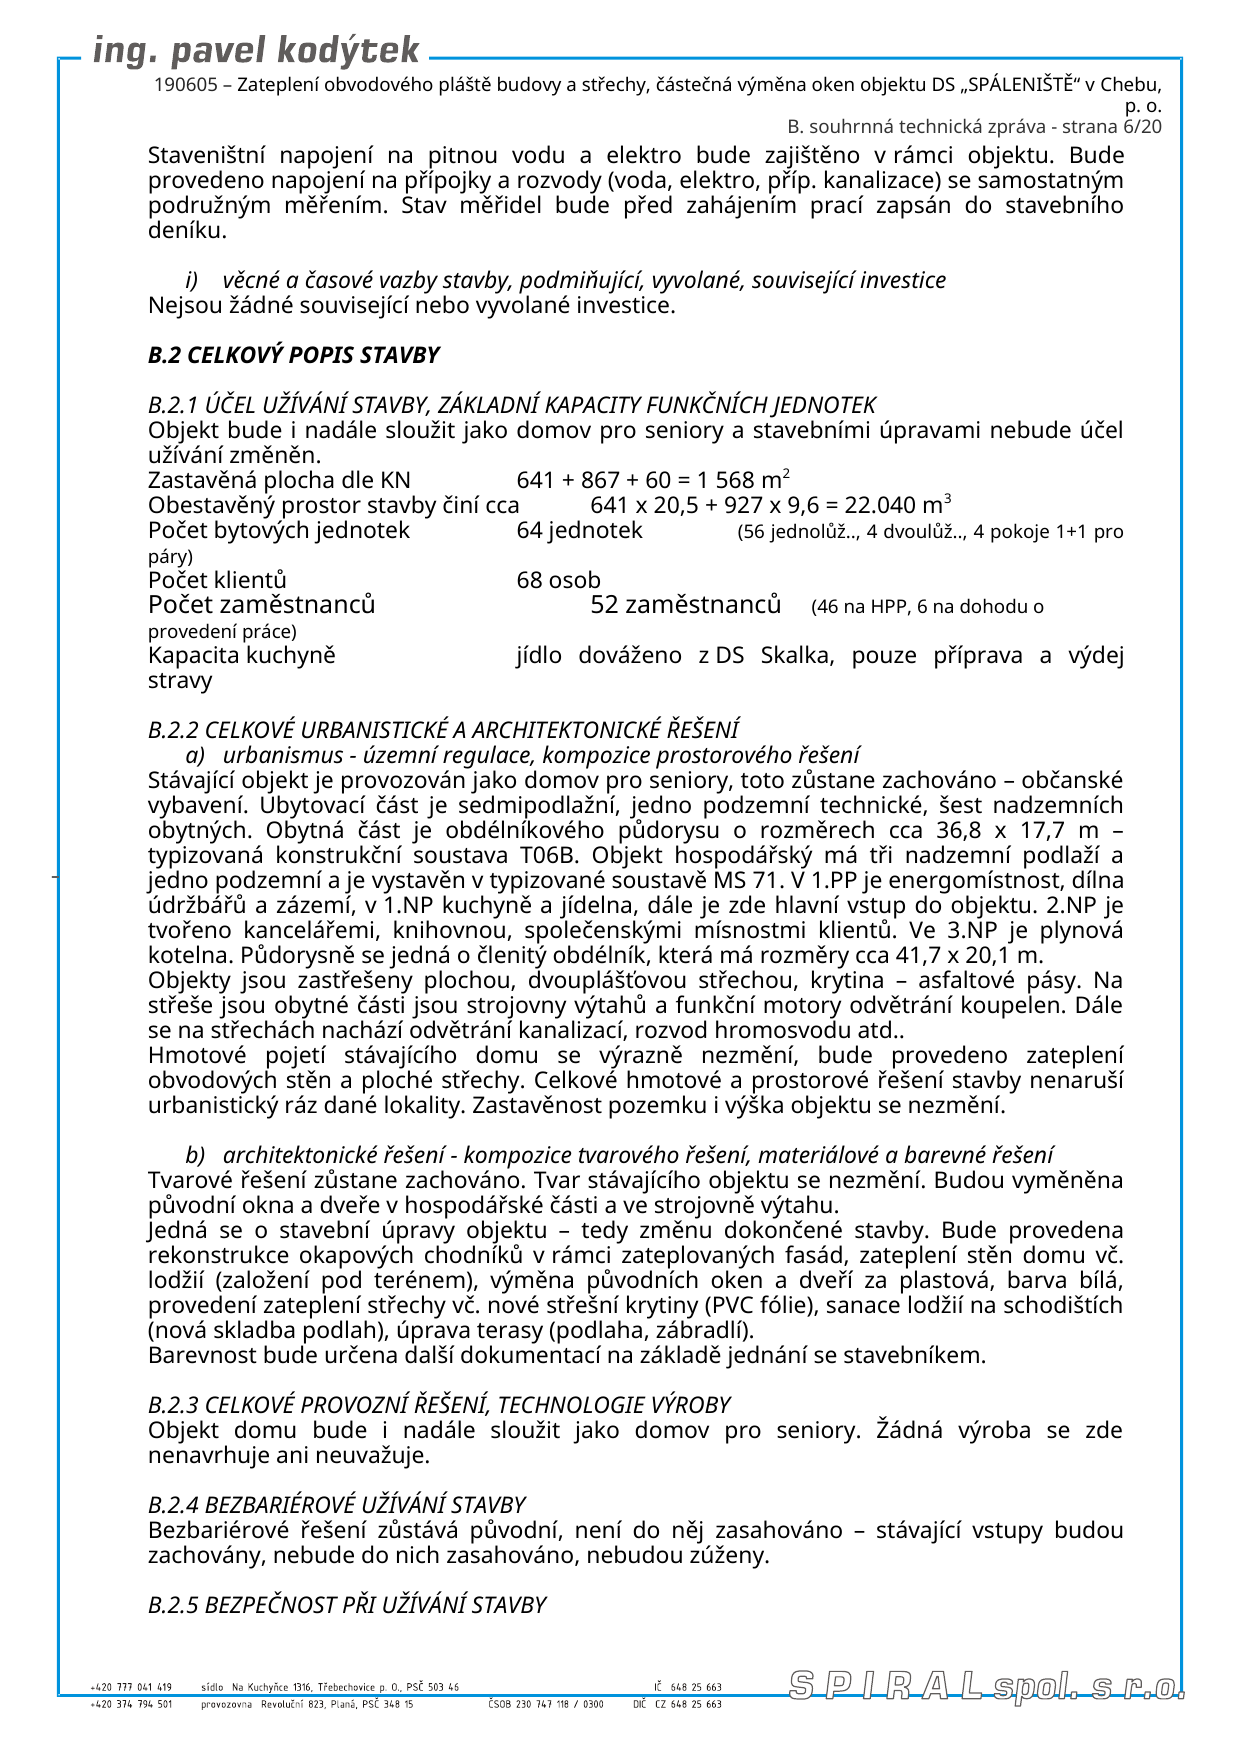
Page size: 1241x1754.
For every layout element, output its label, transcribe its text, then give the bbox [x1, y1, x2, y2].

list Počet bytových jednotek 64 jednotek (56 jednolůž.., 4 dvoulůž.., 4 pokoje 1+1 pro páry) [148, 519, 1125, 569]
list Objekty jsou zastřešeny plochou, dvouplášťovou střechou, krytina – asfaltové pásy. Na střeše jsou obytné části jsou strojovny výtahů a funkční motory odvětrání koupelen. Dále se na střechách nachází odvětrání kanalizací, rozvod hromosvodu atd.. [148, 969, 1125, 1044]
text B.2.5 Bezpečnost při užívání stavby [148, 1594, 1125, 1619]
list architektonické řešení - kompozice tvarového řešení, materiálové a barevné řešení [185, 1144, 1125, 1169]
list Tvarové řešení zůstane zachováno. Tvar stávajícího objektu se nezmění. Budou vyměněna původní okna a dveře v hospodářské části a ve strojovně výtahu. [148, 1169, 1125, 1219]
text B.2.1 Účel užívání stavby, základní kapacity funkčních jednotek [148, 394, 1125, 419]
list Objekt bude i nadále sloužit jako domov pro seniory a stavebními úpravami nebude účel užívání změněn. [148, 419, 1125, 469]
text Počet zaměstnanců 52 zaměstnanců (46 na HPP, 6 na dohodu o provedení práce) [148, 594, 1125, 644]
list Hmotové pojetí stávajícího domu se výrazně nezmění, bude provedeno zateplení obvodových stěn a ploché střechy. Celkové hmotové a prostorové řešení stavby nenaruší urbanistický ráz dané lokality. Zastavěnost pozemku i výška objektu se nezmění. [148, 1044, 1125, 1119]
text Bezbariérové řešení zůstává původní, není do něj zasahováno – stávající vstupy budou zachovány, nebude do nich zasahováno, nebudou zúženy. [148, 1519, 1125, 1569]
list věcné a časové vazby stavby, podmiňující, vyvolané, související investice [185, 269, 1125, 294]
list Počet klientů 68 osob [148, 569, 1125, 594]
list Kapacita kuchyně jídlo dováženo z DS Skalka, pouze příprava a výdej stravy [148, 644, 1125, 694]
list Zastavěná plocha dle KN 641 + 867 + 60 = 1 568 m2 [148, 469, 1125, 494]
list Objekt domu bude i nadále sloužit jako domov pro seniory. Žádná výroba se zde nenavrhuje ani neuvažuje. [148, 1419, 1125, 1469]
list Jedná se o stavební úpravy objektu – tedy změnu dokončené stavby. Bude provedena rekonstrukce okapových chodníků v rámci zateplovaných fasád, zateplení stěn domu vč. lodžií (založení pod terénem), výměna původních oken a dveří za plastová, barva bílá, provedení zateplení střechy vč. nové střešní krytiny (PVC fólie), sanace lodžií na schodištích (nová skladba podlah), úprava terasy (podlaha, zábradlí). [148, 1219, 1125, 1344]
text B.2.2 Celkové urbanistické a architektonické řešení [148, 719, 1125, 744]
text B.2 Celkový popis stavby [148, 344, 1125, 369]
text Staveništní napojení na pitnou vodu a elektro bude zajištěno v rámci objektu. Bude provedeno napojení na přípojky a rozvody (voda, elektro, příp. kanalizace) se samostatným podružným měřením. Stav měřidel bude před zahájením prací zapsán do stavebního deníku. [148, 144, 1125, 244]
list Nejsou žádné související nebo vyvolané investice. [148, 294, 1125, 319]
list urbanismus - územní regulace, kompozice prostorového řešení [185, 744, 1125, 769]
text B.2.3 Celkové provozní řešení, technologie výroby [148, 1394, 1125, 1419]
text B.2.4 Bezbariérové užívání stavby [148, 1494, 1125, 1519]
list Barevnost bude určena další dokumentací na základě jednání se stavebníkem. [148, 1344, 1125, 1369]
list Stávající objekt je provozován jako domov pro seniory, toto zůstane zachováno – občanské vybavení. Ubytovací část je sedmipodlažní, jedno podzemní technické, šest nadzemních obytných. Obytná část je obdélníkového půdorysu o rozměrech cca 36,8 x 17,7 m – typizovaná konstrukční soustava T06B. Objekt hospodářský má tři nadzemní podlaží a jedno podzemní a je vystavěn v typizované soustavě MS 71. V 1.PP je energomístnost, dílna údržbářů a zázemí, v 1.NP kuchyně a jídelna, dále je zde hlavní vstup do objektu. 2.NP je tvořeno kancelářemi, knihovnou, společenskými mísnostmi klientů. Ve 3.NP je plynová kotelna. Půdorysně se jedná o členitý obdélník, která má rozměry cca 41,7 x 20,1 m. [148, 769, 1125, 969]
list Obestavěný prostor stavby činí cca 641 x 20,5 + 927 x 9,6 = 22.040 m3 [148, 494, 1125, 519]
